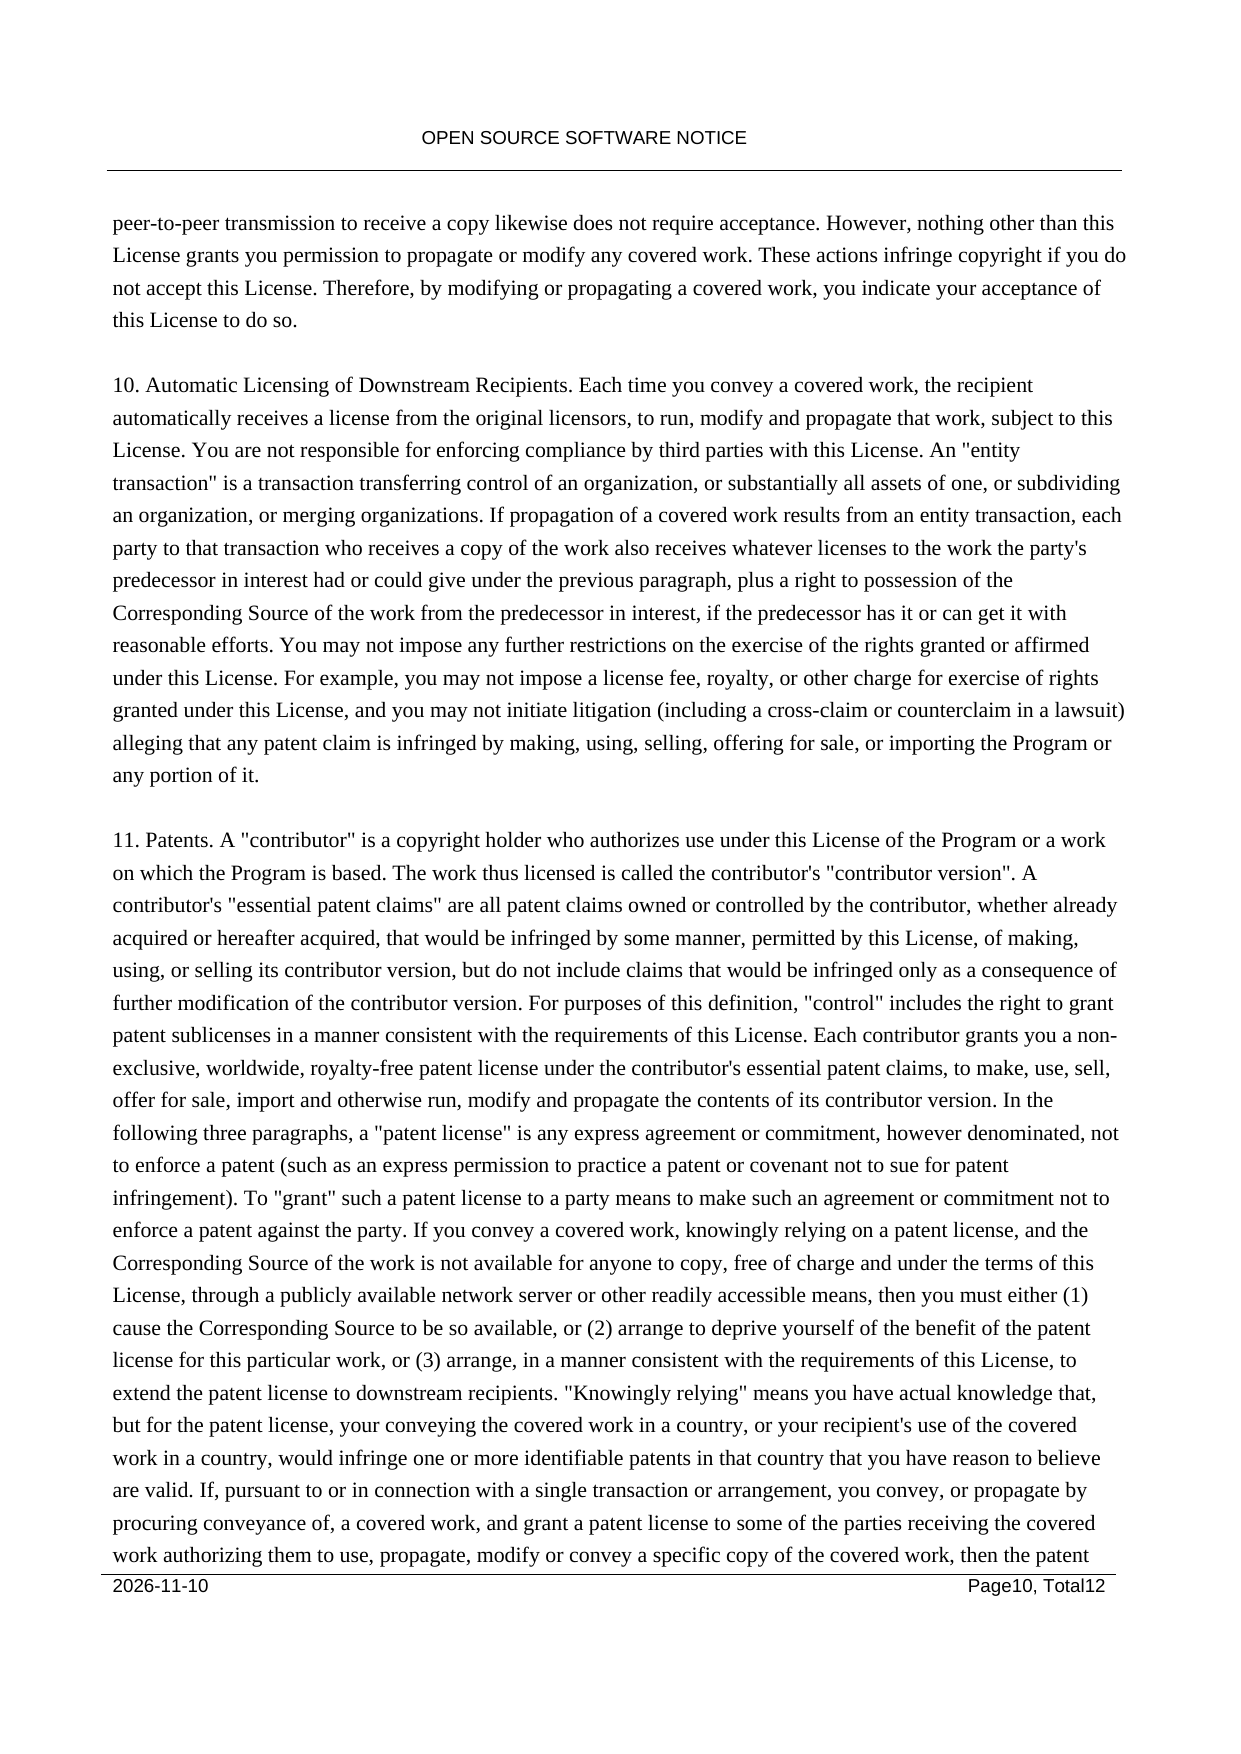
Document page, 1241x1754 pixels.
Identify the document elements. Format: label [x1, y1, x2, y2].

text [112, 206, 1128, 1571]
